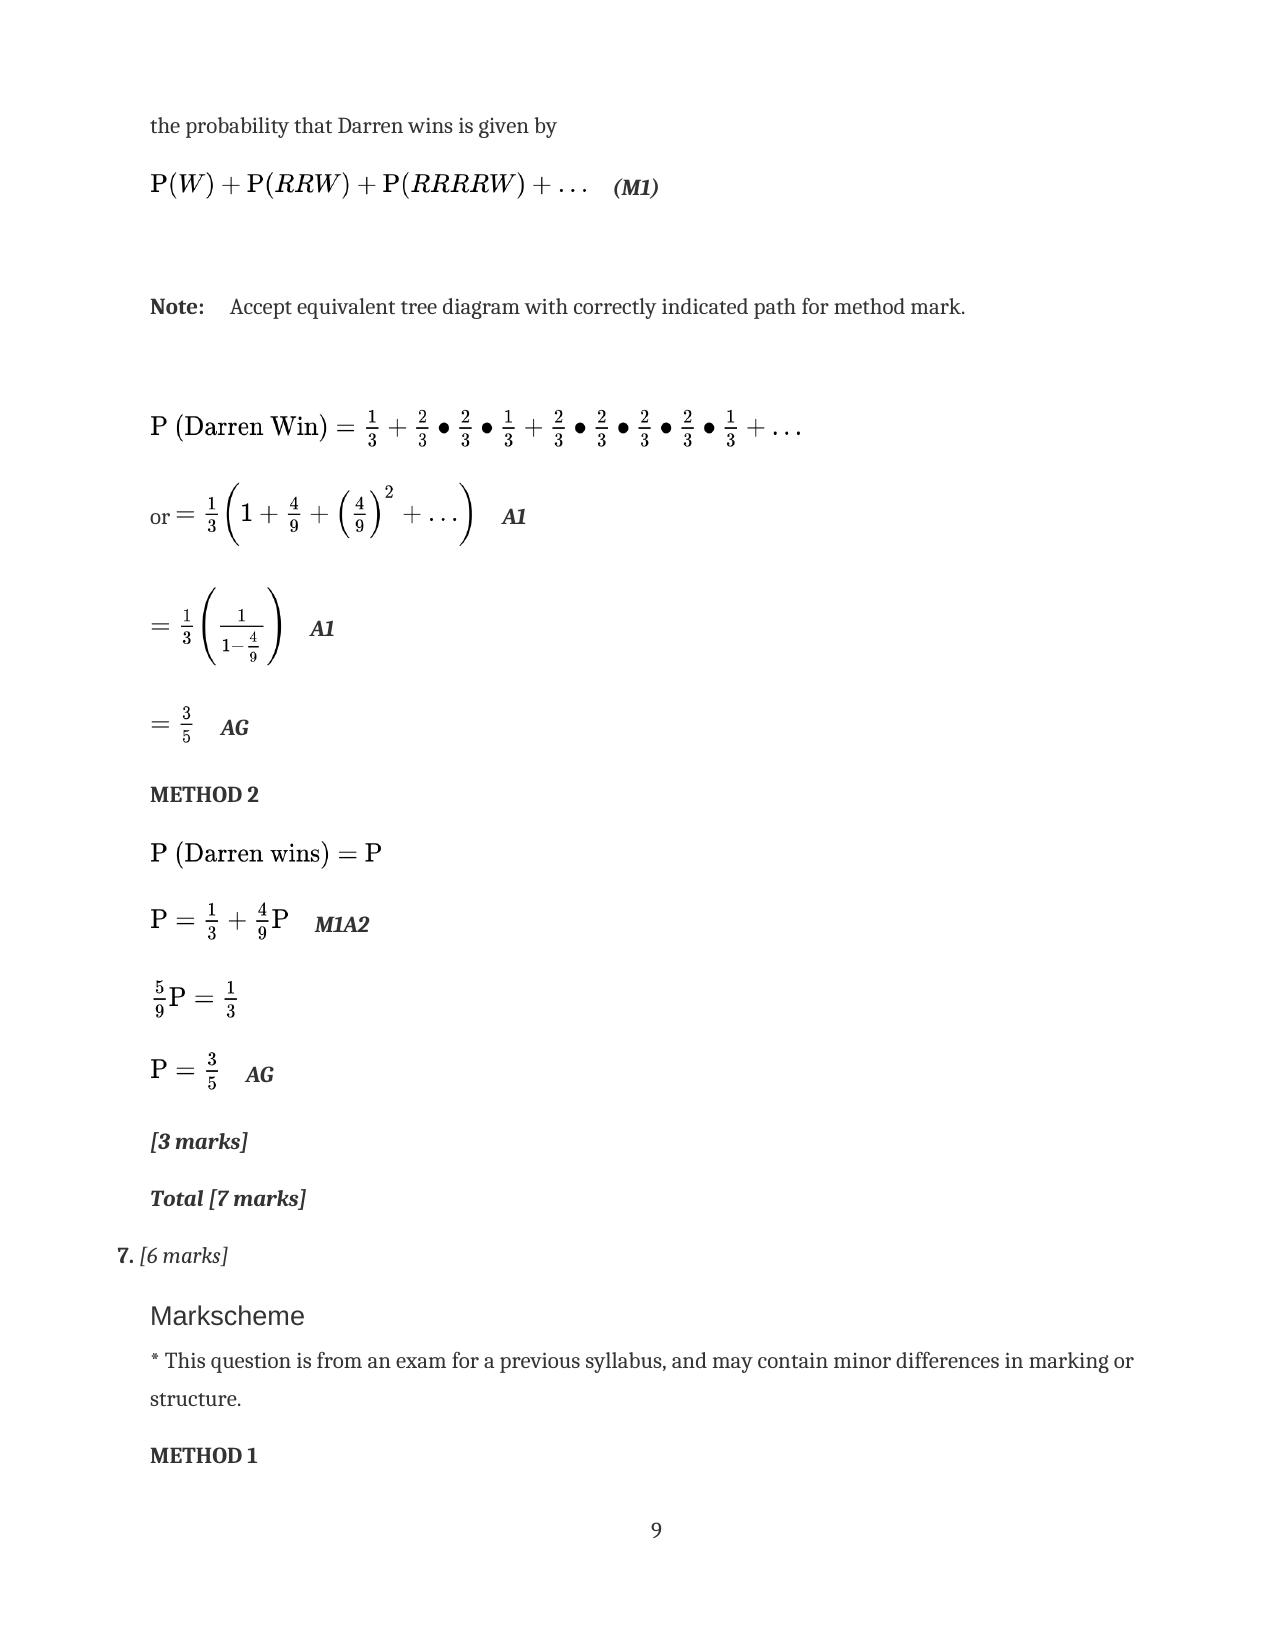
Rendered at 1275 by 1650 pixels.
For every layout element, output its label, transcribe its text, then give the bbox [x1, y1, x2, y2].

text AG [150, 1051, 1162, 1098]
text the probability that Darren wins is given by [150, 112, 1162, 139]
picture [150, 1051, 221, 1093]
picture [175, 479, 478, 549]
text * This question is from an exam for a previous syllabus, and may contain minor differences in marking or structure. [150, 1347, 1162, 1412]
text AG [150, 704, 1162, 752]
text Note: Accept equivalent tree diagram with correctly indicated path for method mark. [150, 294, 1162, 320]
text A1 [150, 585, 1162, 674]
picture [150, 169, 588, 201]
picture [150, 584, 286, 668]
text [3 marks] [150, 1129, 1162, 1155]
subtitle Markscheme [150, 1299, 1162, 1331]
picture [150, 407, 800, 450]
text METHOD 1 [150, 1442, 1162, 1469]
picture [150, 839, 382, 871]
text METHOD 2 [150, 782, 1162, 808]
picture [150, 978, 240, 1021]
text 7. [6 marks] [112, 1243, 1162, 1269]
picture [150, 704, 196, 746]
text M1A2 [150, 901, 1162, 948]
text Total [7 marks] [150, 1186, 1162, 1212]
picture [150, 900, 290, 943]
